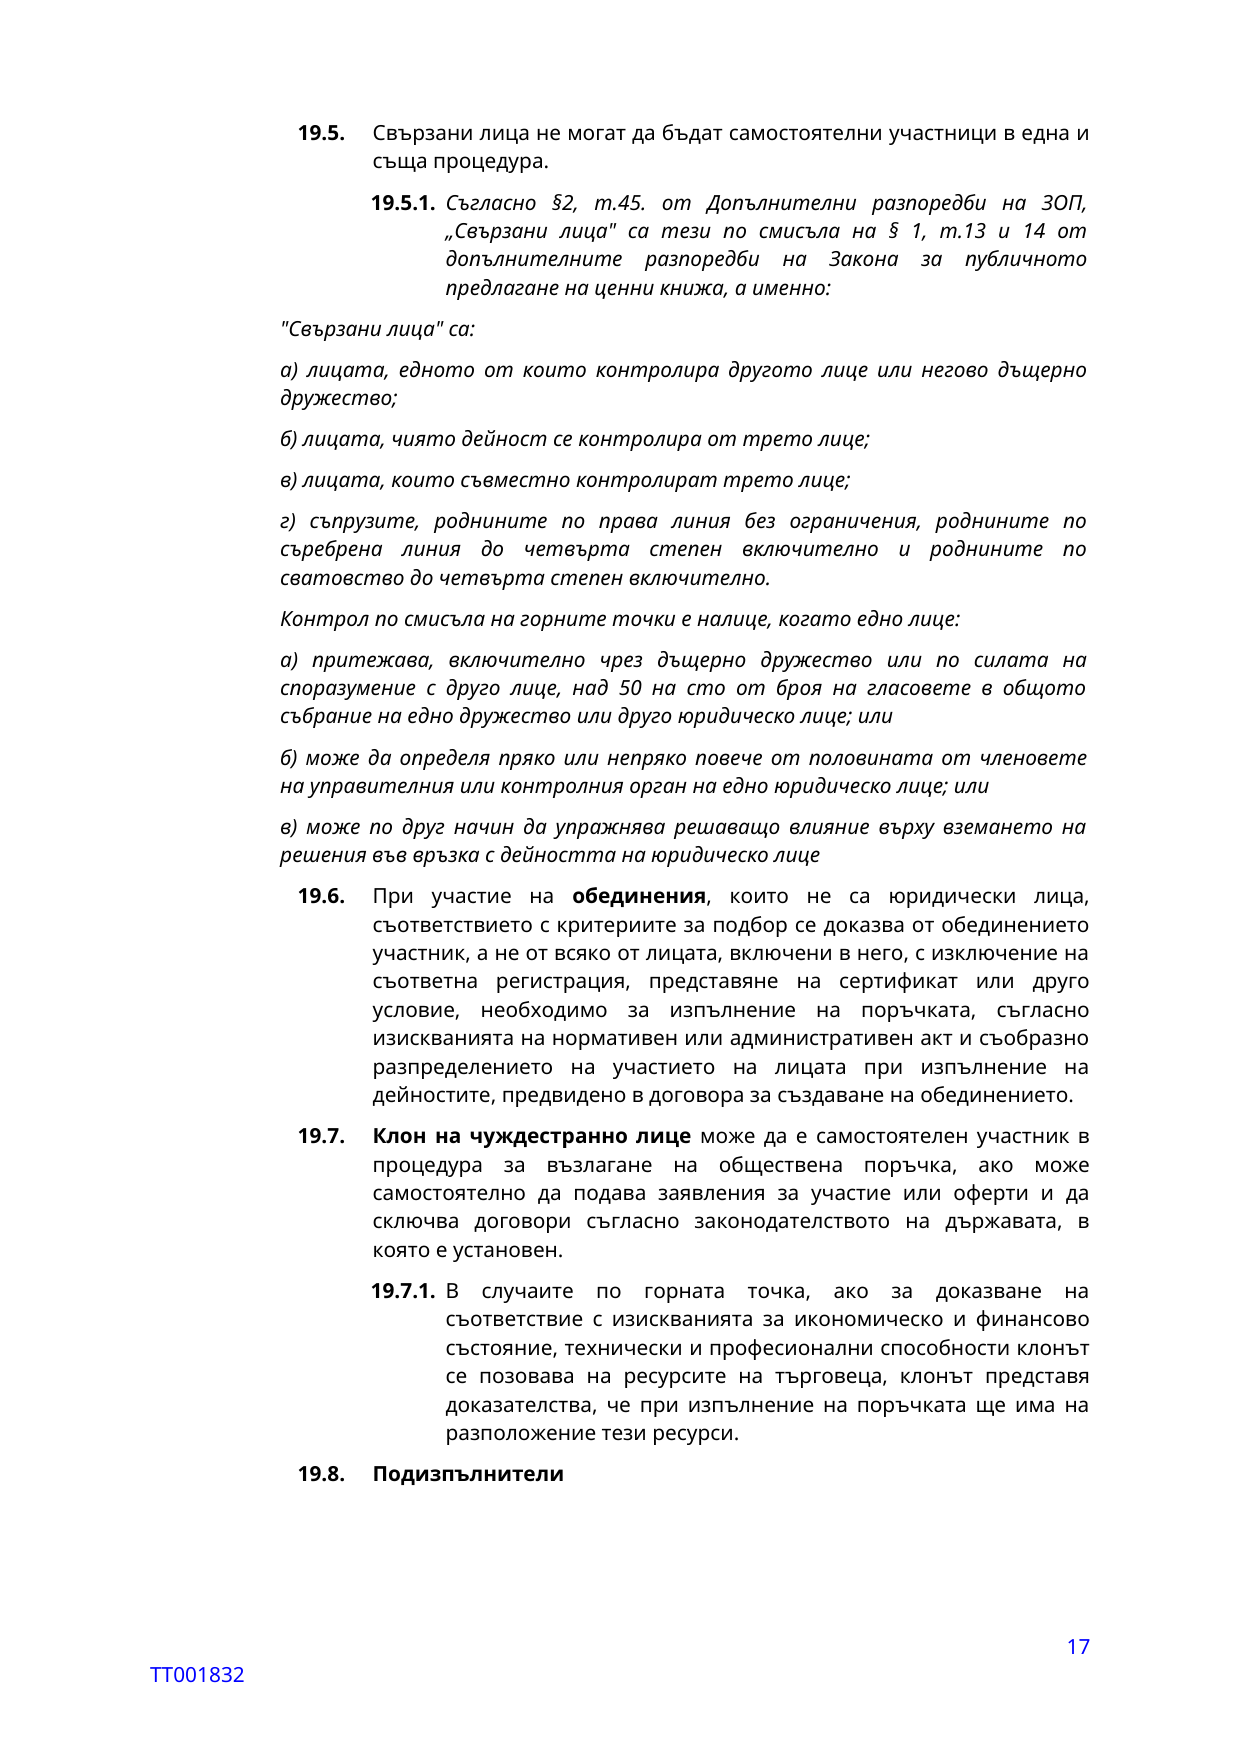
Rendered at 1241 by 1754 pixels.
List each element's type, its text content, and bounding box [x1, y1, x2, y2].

list Подизпълнители [297, 1459, 1090, 1488]
text г) съпрузите, роднините по права линия без ограничения, роднините по съребрена линия до четвърта степен включително и роднините по сватовство до четвърта степен включително. [280, 506, 1090, 591]
list Съгласно §2, т.45. от Допълнителни разпоредби на ЗОП, „Свързани лица" са тези по смисъла на § 1, т.13 и 14 от допълнителните разпоредби на Закона за публичното предлагане на ценни книжа, а именно: [370, 188, 1090, 301]
text б) лицата, чиято дейност се контролира от трето лице; [280, 424, 1090, 453]
list При участие на обединения, които не са юридически лица, съответствието с критериите за подбор се доказва от обединението участник, а не от всяко от лицата, включени в него, с изключение на съответна регистрация, представяне на сертификат или друго условие, необходимо за изпълнение на поръчката, съгласно изискванията на нормативен или административен акт и съобразно разпределението на участието на лицата при изпълнение на дейностите, предвидено в договора за създаване на обединението. [297, 881, 1090, 1109]
text а) притежава, включително чрез дъщерно дружество или по силата на споразумение с друго лице, над 50 на сто от броя на гласовете в общото събрание на едно дружество или друго юридическо лице; или [280, 645, 1090, 730]
list Клон на чуждестранно лице може да е самостоятелен участник в процедура за възлагане на обществена поръчка, ако може самостоятелно да подава заявления за участие или оферти и да сключва договори съгласно законодателството на държавата, в която е установен. [297, 1121, 1090, 1263]
list В случаите по горната точка, ако за доказване на съответствие с изискванията за икономическо и финансово състояние, технически и професионални способности клонът се позовава на ресурсите на търговеца, клонът представя доказателства, че при изпълнение на поръчката ще има на разположение тези ресурси. [370, 1276, 1090, 1447]
list Свързани лица не могат да бъдат самостоятелни участници в една и съща процедура. [297, 118, 1090, 175]
text в) лицата, които съвместно контролират трето лице; [280, 465, 1090, 493]
text а) лицата, едното от които контролира другото лице или негово дъщерно дружество; [280, 355, 1090, 412]
text б) може да определя пряко или непряко повече от половината от членовете на управителния или контролния орган на едно юридическо лице; или [280, 743, 1090, 799]
text "Свързани лица" са: [206, 314, 1090, 342]
text в) може по друг начин да упражнява решаващо влияние върху вземането на решения във връзка с дейността на юридическо лице [280, 812, 1090, 869]
text Контрол по смисъла на горните точки е налице, когато едно лице: [280, 604, 1090, 632]
